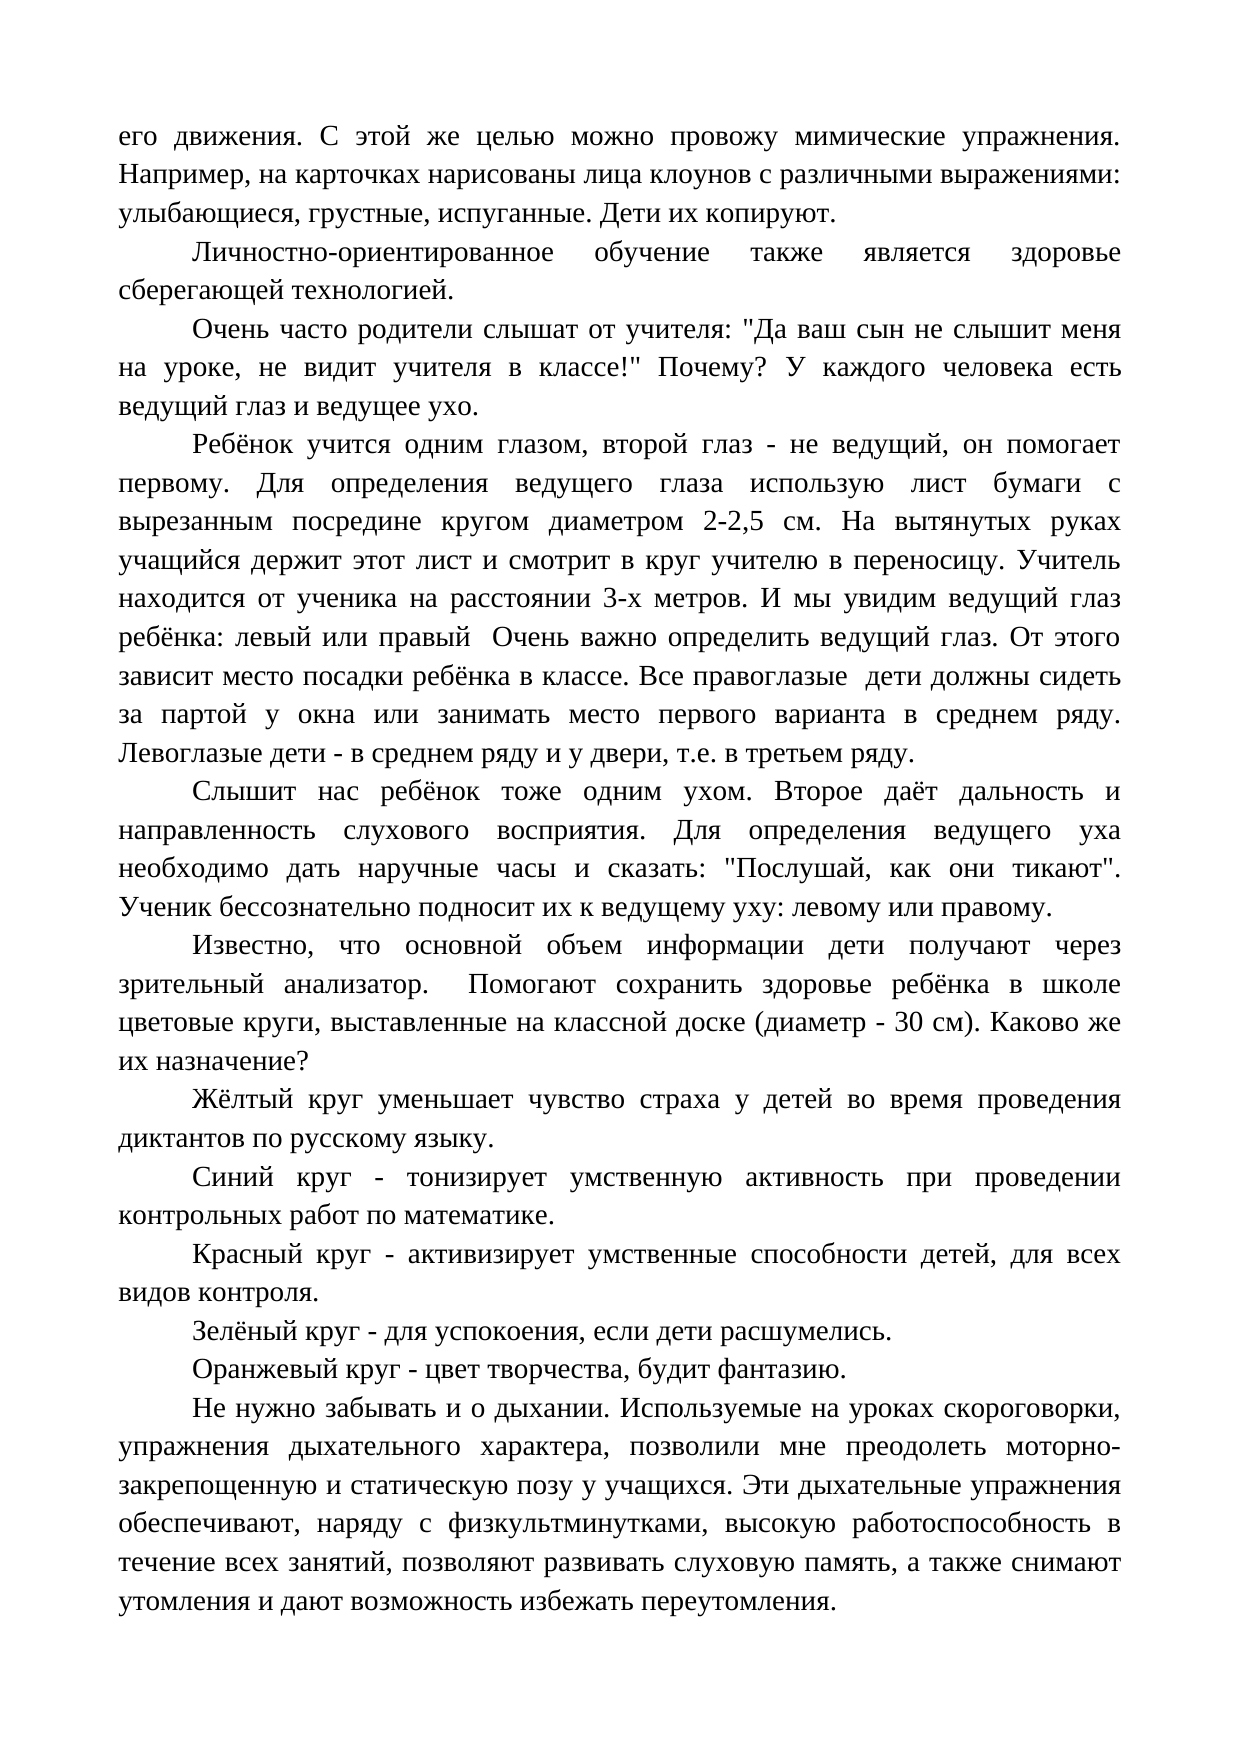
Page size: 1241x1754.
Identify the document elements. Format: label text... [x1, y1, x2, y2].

text Оранжевый круг - цвет творчества, будит фантазию. [118, 1351, 1122, 1385]
text Синий круг - тонизирует умственную активность при проведении контрольных работ по математике. [118, 1159, 1122, 1231]
text Известно, что основной объем информации дети получают через зрительный анализатор. Помогают сохранить здоровье ребёнка в школе цветовые круги, выставленные на классной доске (диаметр - 30 см). Каково же их назначение? [118, 927, 1122, 1077]
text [118, 118, 1122, 229]
text Зелёный круг - для успокоения, если дети расшумелись. [118, 1313, 1122, 1346]
text Жёлтый круг уменьшает чувство страха у детей во время проведения диктантов по русскому языку. [118, 1082, 1122, 1154]
text Красный круг - активизирует умственные способности детей, для всех видов контроля. [118, 1236, 1122, 1308]
text Ребёнок учится одним глазом, второй глаз - не ведущий, он помогает первому. Для определения ведущего глаза использую лист бумаги с вырезанным посредине кругом диаметром 2-2,5 см. На вытянутых руках учащийся держит этот лист и смотрит в круг учителю в переносицу. Учитель находится от ученика на расстоянии 3-х метров. И мы увидим ведущий глаз ребёнка: левый или правый Очень важно определить ведущий глаз. От этого зависит место посадки ребёнка в классе. Все правоглазые дети должны сидеть за партой у окна или занимать место первого варианта в среднем ряду. Левоглазые дети - в среднем ряду и у двери, т.е. в третьем ряду. [118, 426, 1122, 768]
text Личностно-ориентированное обучение также является здоровье сберегающей технологией. [118, 234, 1122, 306]
text Не нужно забывать и о дыхании. Используемые на уроках скороговорки, упражнения дыхательного характера, позволили мне преодолеть моторно-закрепощенную и статическую позу у учащихся. Эти дыхательные упражнения обеспечивают, наряду с физкультминутками, высокую работоспособность в течение всех занятий, позволяют развивать слуховую память, а также снимают утомления и дают возможность избежать переутомления. [118, 1390, 1122, 1616]
text Слышит нас ребёнок тоже одним ухом. Второе даёт дальность и направленность слухового восприятия. Для определения ведущего уха необходимо дать наручные часы и сказать: "Послушай, как они тикают". Ученик бессознательно подносит их к ведущему уху: левому или правому. [118, 773, 1122, 922]
text Очень часто родители слышат от учителя: "Да ваш сын не слышит меня на уроке, не видит учителя в классе!" Почему? У каждого человека есть ведущий глаз и ведущее ухо. [118, 311, 1122, 421]
